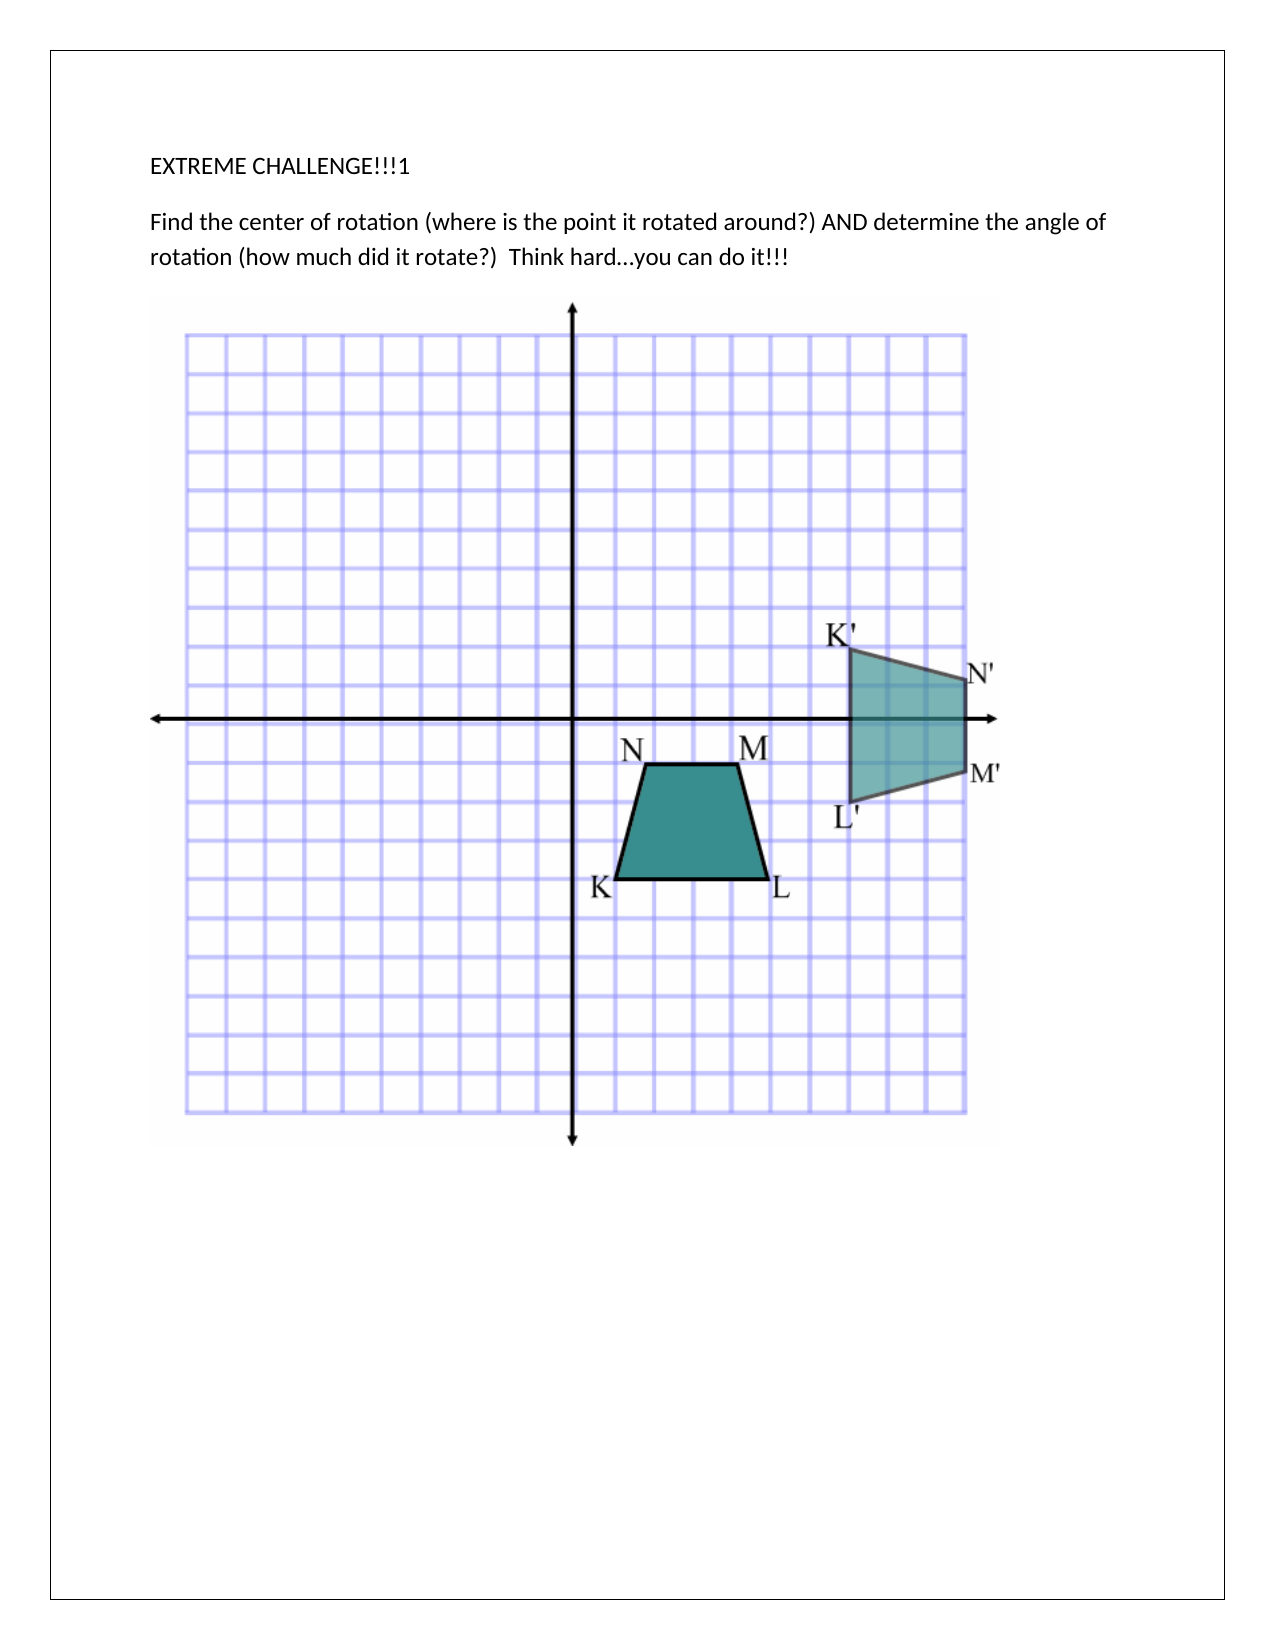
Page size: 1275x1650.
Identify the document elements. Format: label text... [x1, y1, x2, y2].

text EXTREME CHALLENGE!!!1 [150, 150, 1125, 181]
picture [150, 296, 1001, 1146]
text Find the center of rotation (where is the point it rotated around?) AND determine the angle of rotation (how much did it rotate?) Think hard…you can do it!!! [150, 206, 1125, 271]
